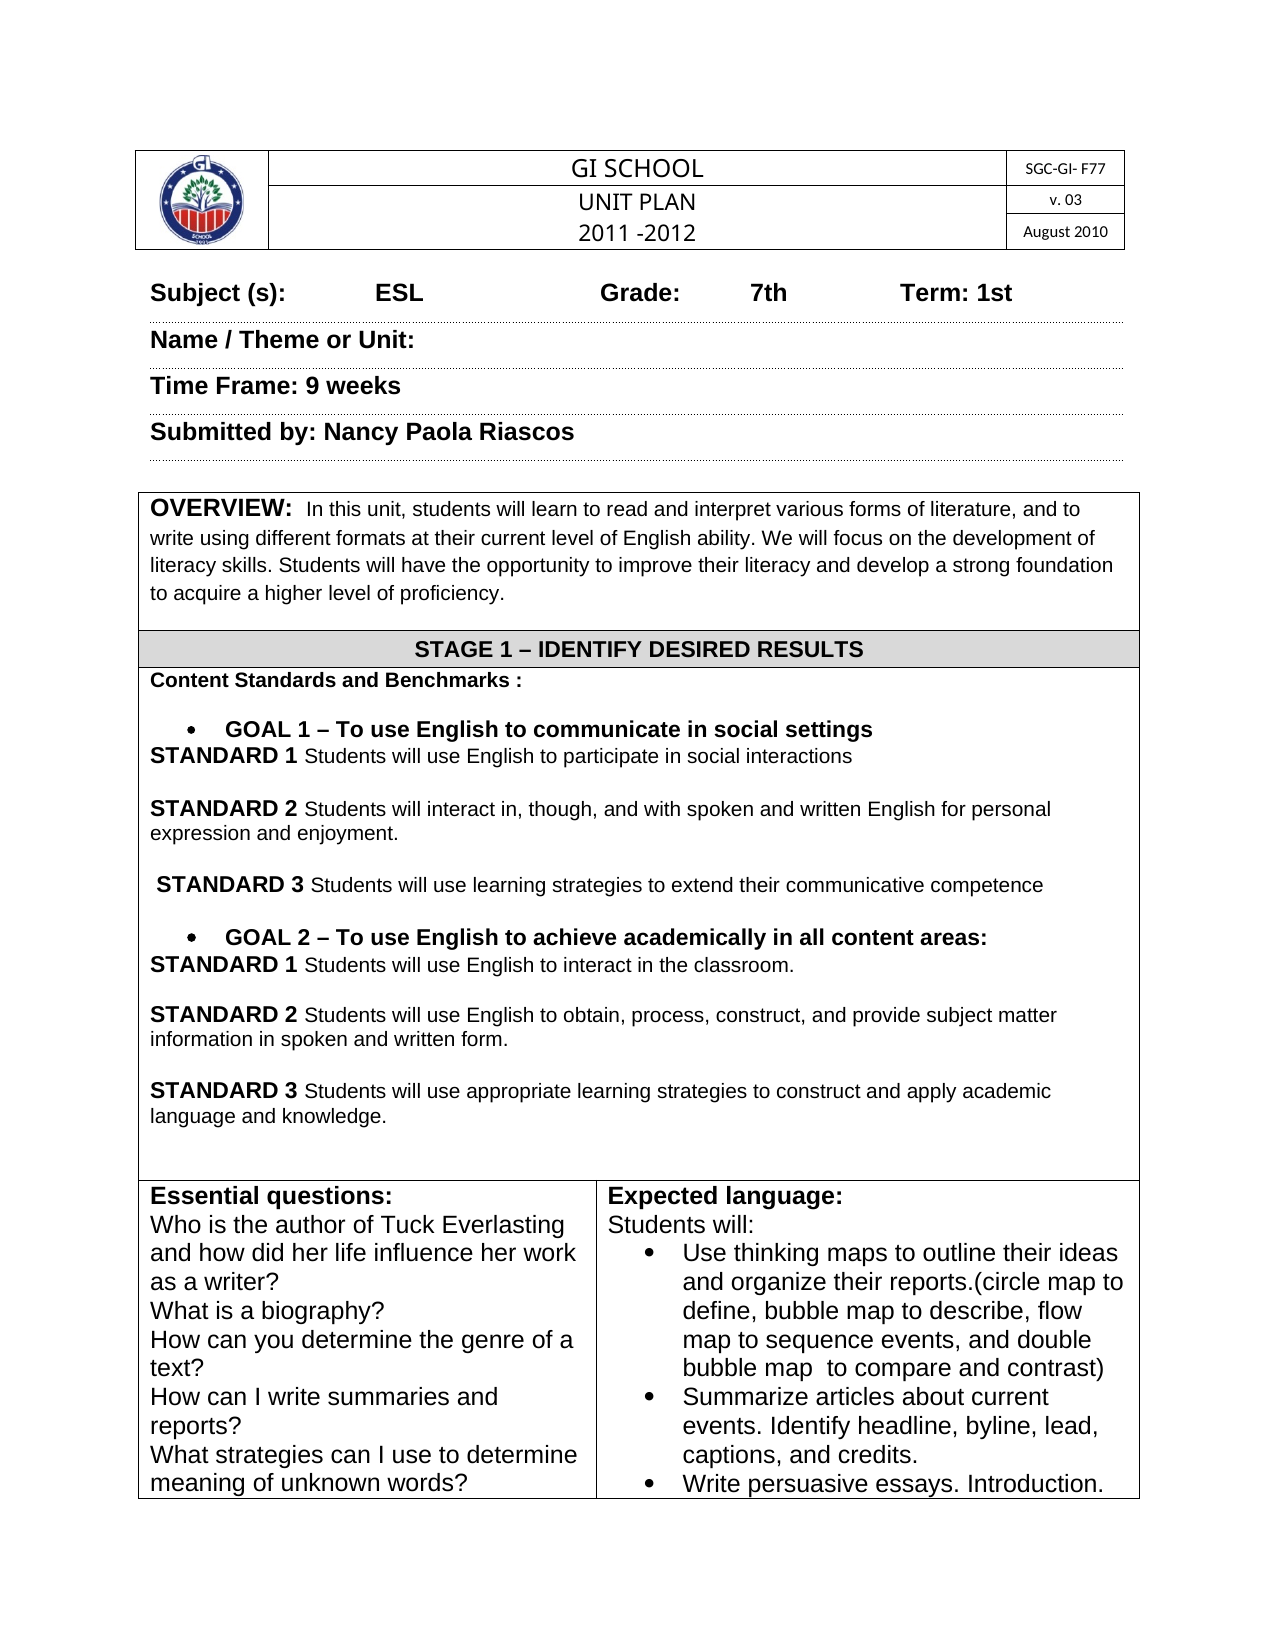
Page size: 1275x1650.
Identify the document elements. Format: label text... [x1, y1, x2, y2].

table_header SGC-GI- F77 [1007, 151, 1124, 185]
table_header GI SCHOOL [269, 151, 1006, 185]
picture [159, 155, 244, 245]
table_cell v. 03 [1007, 186, 1124, 212]
text Name / Theme or Unit: [150, 322, 1125, 353]
text Time Frame: 9 weeks [150, 368, 1125, 400]
table_cell August 2010 [1007, 214, 1124, 249]
text Subject (s): ESL Grade: 7th Term: 1st [150, 278, 1125, 307]
table_cell Content Standards and Benchmarks : GOAL 1 – To use English to communicate in social settings STANDARD 1 Students will use English to participate in social interactions STANDARD 2 Students will interact in, though, and with spoken and written English for personal expression and enjoyment. STANDARD 3 Students will use learning strategies to extend their communicative competence GOAL 2 – To use English to achieve academically in all content areas: STANDARD 1 Students will use English to interact in the classroom. STANDARD 2 Students will use English to obtain, process, construct, and provide subject matter information in spoken and written form. STANDARD 3 Students will use appropriate learning strategies to construct and apply academic language and knowledge. [139, 668, 1139, 1180]
text Submitted by: Nancy Paola Riascos [150, 414, 1125, 446]
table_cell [139, 1181, 596, 1497]
table_header [136, 151, 268, 249]
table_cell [597, 1181, 1139, 1497]
table_cell STAGE 1 – IDENTIFY DESIRED RESULTS [139, 631, 1139, 667]
table_header OVERVIEW: In this unit, students will learn to read and interpret various forms of literature, and to write using different formats at their current level of English ability. We will focus on the development of literacy skills. Students will have the opportunity to improve their literacy and develop a strong foundation to acquire a higher level of proficiency. [139, 493, 1139, 629]
table_cell UNIT PLAN 2011 -2012 [269, 186, 1006, 249]
